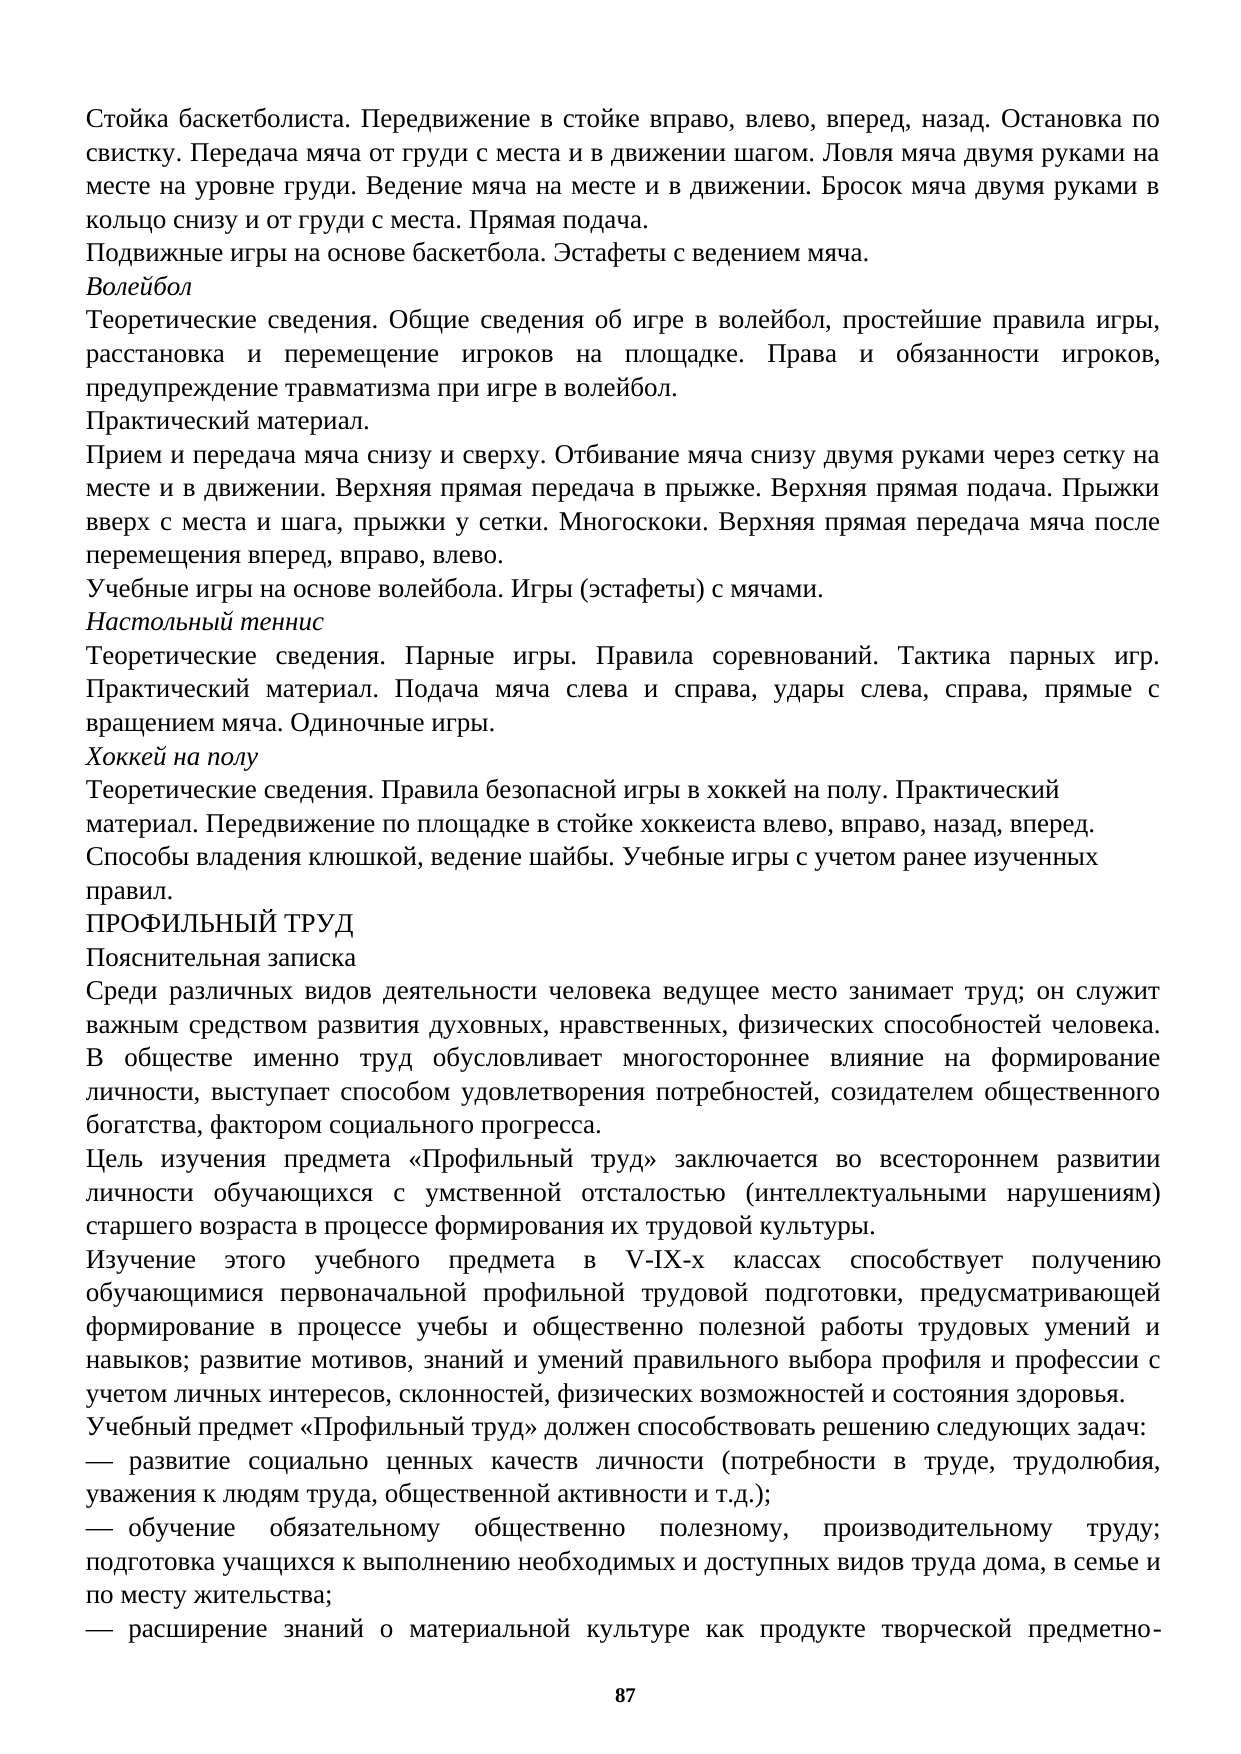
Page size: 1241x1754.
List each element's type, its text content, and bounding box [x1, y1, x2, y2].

text ПРОФИЛЬНЫЙ ТРУД Пояснительная записка [86, 906, 405, 973]
text Изучение этого учебного предмета в V-IX-х классах способствует получению обучающимися первоначальной профильной трудовой подготовки, предусматривающей формирование в процессе учебы и общественно полезной работы трудовых умений и навыков; развитие мотивов, знаний и умений правильного выбора профиля и профессии с учетом личных интересов, склонностей, физических возможностей и состояния здоровья. [86, 1241, 1162, 1409]
text Практический материал. [86, 403, 1162, 436]
text Теоретические сведения. Парные игры. Правила соревнований. Тактика парных игр. Практический материал. Подача мяча слева и справа, удары слева, справа, прямые с вращением мяча. Одиночные игры. [86, 638, 1162, 738]
text Теоретические сведения. Общие сведения об игре в волейбол, простейшие правила игры, расстановка и перемещение игроков на площадке. Права и обязанности игроков, предупреждение травматизма при игре в волейбол. [86, 302, 1162, 403]
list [86, 1610, 1162, 1644]
text Учебный предмет «Профильный труд» должен способствовать решению следующих задач: [86, 1409, 1162, 1443]
text Подвижные игры на основе баскетбола. Эстафеты с ведением мяча. [86, 235, 1162, 269]
text Цель изучения предмета «Профильный труд» заключается во всестороннем развитии личности обучающихся с умственной отсталостью (интеллектуальными нарушениям) старшего возраста в процессе формирования их трудовой культуры. [86, 1141, 1162, 1241]
text Настольный теннис [86, 604, 1162, 638]
text Теоретические сведения. Правила безопасной игры в хоккей на полу. Практический материал. Передвижение по площадке в стойке хоккеиста влево, вправо, назад, вперед. Способы владения клюшкой, ведение шайбы. Учебные игры с учетом ранее изученных правил. [86, 772, 1162, 906]
text Учебные игры на основе волейбола. Игры (эстафеты) с мячами. [86, 571, 1162, 604]
text Прием и передача мяча снизу и сверху. Отбивание мяча снизу двумя руками через сетку на месте и в движении. Верхняя прямая передача в прыжке. Верхняя прямая подача. Прыжки вверх с места и шага, прыжки у сетки. Многоскоки. Верхняя прямая передача мяча после перемещения вперед, вправо, влево. [86, 436, 1162, 571]
text Волейбол [86, 269, 1162, 302]
text Хоккей на полу [86, 738, 1162, 772]
text Среди различных видов деятельности человека ведущее место занимает труд; он служит важным средством развития духовных, нравственных, физических способностей человека. В обществе именно труд обусловливает многостороннее влияние на формирование личности, выступает способом удовлетворения потребностей, созидателем общественного богатства, фактором социального прогресса. [86, 973, 1162, 1141]
list обучение обязательному общественно полезному, производительному труду; подготовка учащихся к выполнению необходимых и доступных видов труда дома, в семье и по месту жительства; [86, 1510, 1162, 1610]
list развитие социально ценных качеств личности (потребности в труде, трудолюбия, уважения к людям труда, общественной активности и т.д.); [86, 1443, 1162, 1510]
text Стойка баскетболиста. Передвижение в стойке вправо, влево, вперед, назад. Остановка по свистку. Передача мяча от груди с места и в движении шагом. Ловля мяча двумя руками на месте на уровне груди. Ведение мяча на месте и в движении. Бросок мяча двумя руками в кольцо снизу и от груди с места. Прямая подача. [86, 101, 1162, 235]
